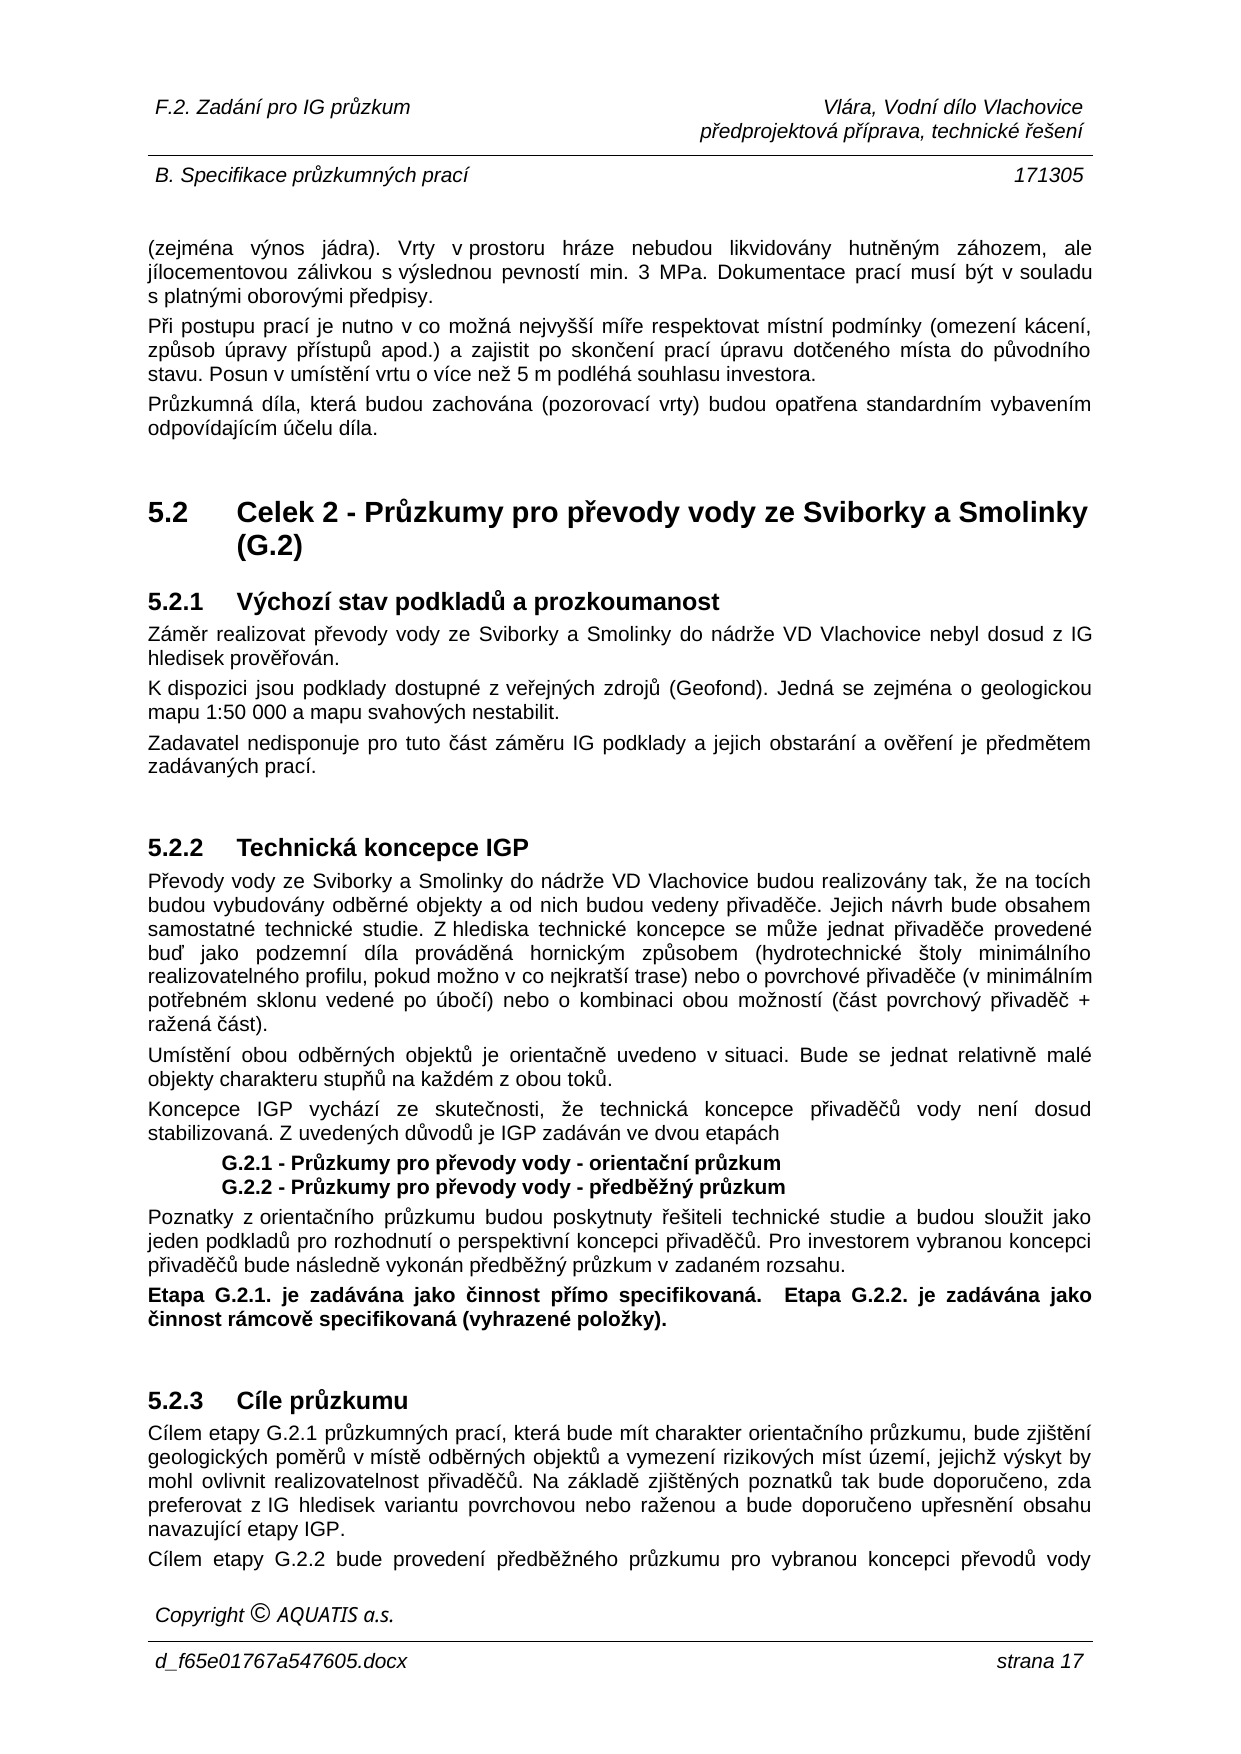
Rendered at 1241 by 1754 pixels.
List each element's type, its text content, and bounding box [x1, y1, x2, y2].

text Cílem etapy G.2.1 průzkumných prací, která bude mít charakter orientačního průzkumu, bude zjištění geologických poměrů v místě odběrných objektů a vymezení rizikových míst území, jejichž výskyt by mohl ovlivnit realizovatelnost přivaděčů. Na základě zjištěných poznatků tak bude doporučeno, zda preferovat z IG hledisek variantu povrchovou nebo raženou a bude doporučeno upřesnění obsahu navazující etapy IGP. [148, 1421, 1092, 1541]
text Převody vody ze Sviborky a Smolinky do nádrže VD Vlachovice budou realizovány tak, že na tocích budou vybudovány odběrné objekty a od nich budou vedeny přivaděče. Jejich návrh bude obsahem samostatné technické studie. Z hlediska technické koncepce se může jednat přivaděče provedené buď jako podzemní díla prováděná hornickým způsobem (hydrotechnické štoly minimálního realizovatelného profilu, pokud možno v co nejkratší trase) nebo o povrchové přivaděče (v minimálním potřebném sklonu vedené po úbočí) nebo o kombinaci obou možností (část povrchový přivaděč + ražená část). [148, 868, 1092, 1036]
text Koncepce IGP vychází ze skutečnosti, že technická koncepce přivaděčů vody není dosud stabilizovaná. Z uvedených důvodů je IGP zadáván ve dvou etapách [148, 1097, 1092, 1144]
text Při postupu prací je nutno v co možná nejvyšší míře respektovat místní podmínky (omezení kácení, způsob úpravy přístupů apod.) a zajistit po skončení prací úpravu dotčeného místa do původního stavu. Posun v umístění vrtu o více než 5 m podléhá souhlasu investora. [148, 314, 1092, 386]
text Umístění obou odběrných objektů je orientačně uvedeno v situaci. Bude se jednat relativně malé objekty charakteru stupňů na každém z obou toků. [148, 1042, 1092, 1090]
text Zadavatel nedisponuje pro tuto část záměru IG podklady a jejich obstarání a ověření je předmětem zadávaných prací. [148, 730, 1092, 778]
text Poznatky z orientačního průzkumu budou poskytnuty řešiteli technické studie a budou sloužit jako jeden podkladů pro rozhodnutí o perspektivní koncepci přivaděčů. Pro investorem vybranou koncepci přivaděčů bude následně vykonán předběžný průzkum v zadaném rozsahu. [148, 1205, 1092, 1277]
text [148, 236, 1092, 307]
subtitle Celek 2 - Průzkumy pro převody vody ze Sviborky a Smolinky (G.2) [148, 495, 1092, 562]
text Záměr realizovat převody vody ze Sviborky a Smolinky do nádrže VD Vlachovice nebyl dosud z IG hledisek prověřován. [148, 622, 1092, 670]
text Průzkumná díla, která budou zachována (pozorovací vrty) budou opatřena standardním vybavením odpovídajícím účelu díla. [148, 392, 1092, 440]
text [148, 1547, 1092, 1571]
text Etapa G.2.1. je zadávána jako činnost přímo specifikovaná. Etapa G.2.2. je zadávána jako činnost rámcově specifikovaná (vyhrazené položky). [148, 1283, 1092, 1331]
subtitle Cíle průzkumu [148, 1386, 1092, 1415]
text G.2.2 - Průzkumy pro převody vody - předběžný průzkum [148, 1175, 1092, 1199]
text K dispozici jsou podklady dostupné z veřejných zdrojů (Geofond). Jedná se zejména o geologickou mapu 1:50 000 a mapu svahových nestabilit. [148, 676, 1092, 724]
subtitle Výchozí stav podkladů a prozkoumanost [148, 587, 1092, 616]
subtitle Technická koncepce IGP [148, 833, 1092, 862]
text G.2.1 - Průzkumy pro převody vody - orientační průzkum [148, 1151, 1092, 1175]
